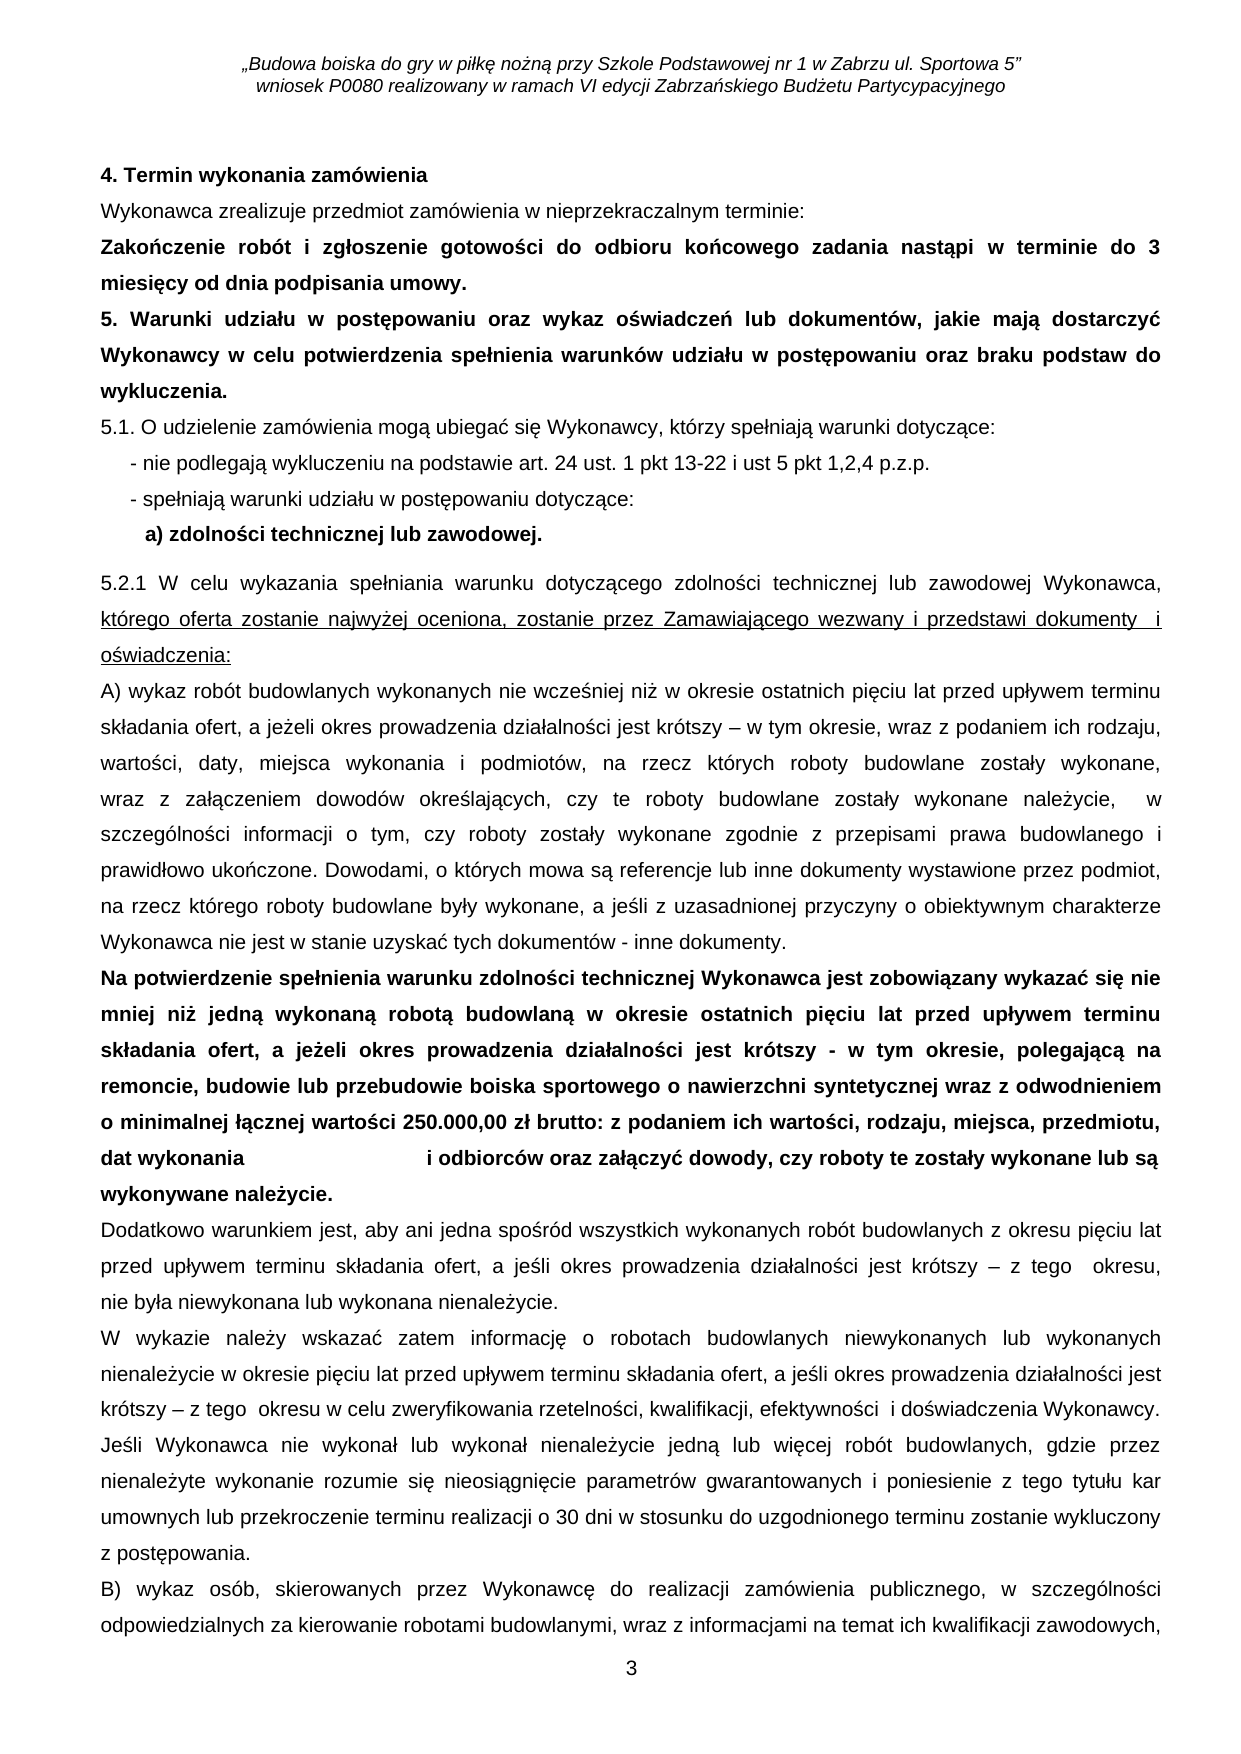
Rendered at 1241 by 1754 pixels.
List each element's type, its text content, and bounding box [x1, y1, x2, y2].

text - nie podlegają wykluczeniu na podstawie art. 24 ust. 1 pkt 13-22 i ust 5 pkt 1,2,4 p.z.p. [100, 450, 1162, 474]
text 4. Termin wykonania zamówienia [100, 163, 1162, 187]
text 5. Warunki udziału w postępowaniu oraz wykaz oświadczeń lub dokumentów, jakie mają dostarczyć Wykonawcy w celu potwierdzenia spełnienia warunków udziału w postępowaniu oraz braku podstaw do wykluczenia. [100, 307, 1162, 402]
text 5.1. O udzielenie zamówienia mogą ubiegać się Wykonawcy, którzy spełniają warunki dotyczące: [100, 414, 1162, 438]
text Zakończenie robót i zgłoszenie gotowości do odbioru końcowego zadania nastąpi w terminie do 3 miesięcy od dnia podpisania umowy. [100, 235, 1160, 295]
text 5.2.1 W celu wykazania spełniania warunku dotyczącego zdolności technicznej lub zawodowej Wykonawca, którego oferta zostanie najwyżej oceniona, zostanie przez Zamawiającego wezwany i przedstawi dokumenty i oświadczenia: [100, 571, 1162, 628]
text Dodatkowo warunkiem jest, aby ani jedna spośród wszystkich wykonanych robót budowlanych z okresu pięciu lat przed upływem terminu składania ofert, a jeśli okres prowadzenia działalności jest krótszy – z tego okresu, nie była niewykonana lub wykonana nienależycie. [100, 1218, 1162, 1313]
text a) zdolności technicznej lub zawodowej. [100, 522, 1162, 546]
text Wykonawca zrealizuje przedmiot zamówienia w nieprzekraczalnym terminie: [100, 199, 1162, 223]
text 5.2.1 W celu wykazania spełniania warunku dotyczącego zdolności technicznej lub zawodowej Wykonawca, którego oferta zostanie najwyżej oceniona, zostanie przez Zamawiającego wezwany i przedstawi dokumenty i oświadczenia: [100, 629, 1162, 667]
text W wykazie należy wskazać zatem informację o robotach budowlanych niewykonanych lub wykonanych nienależycie w okresie pięciu lat przed upływem terminu składania ofert, a jeśli okres prowadzenia działalności jest krótszy – z tego okresu w celu zweryfikowania rzetelności, kwalifikacji, efektywności i doświadczenia Wykonawcy. Jeśli Wykonawca nie wykonał lub wykonał nienależycie jedną lub więcej robót budowlanych, gdzie przez nienależyte wykonanie rozumie się nieosiągnięcie parametrów gwarantowanych i poniesienie z tego tytułu kar umownych lub przekroczenie terminu realizacji o 30 dni w stosunku do uzgodnionego terminu zostanie wykluczony z postępowania. [100, 1325, 1162, 1565]
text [100, 1577, 1162, 1637]
text A) wykaz robót budowlanych wykonanych nie wcześniej niż w okresie ostatnich pięciu lat przed upływem terminu składania ofert, a jeżeli okres prowadzenia działalności jest krótszy – w tym okresie, wraz z podaniem ich rodzaju, wartości, daty, miejsca wykonania i podmiotów, na rzecz których roboty budowlane zostały wykonane, wraz z załączeniem dowodów określających, czy te roboty budowlane zostały wykonane należycie, w szczególności informacji o tym, czy roboty zostały wykonane zgodnie z przepisami prawa budowlanego i prawidłowo ukończone. Dowodami, o których mowa są referencje lub inne dokumenty wystawione przez podmiot, na rzecz którego roboty budowlane były wykonane, a jeśli z uzasadnionej przyczyny o obiektywnym charakterze Wykonawca nie jest w stanie uzyskać tych dokumentów - inne dokumenty. [100, 678, 1162, 954]
text - spełniają warunki udziału w postępowaniu dotyczące: [100, 486, 1162, 510]
text Na potwierdzenie spełnienia warunku zdolności technicznej Wykonawca jest zobowiązany wykazać się nie mniej niż jedną wykonaną robotą budowlaną w okresie ostatnich pięciu lat przed upływem terminu składania ofert, a jeżeli okres prowadzenia działalności jest krótszy - w tym okresie, polegającą na remoncie, budowie lub przebudowie boiska sportowego o nawierzchni syntetycznej wraz z odwodnieniem o minimalnej łącznej wartości 250.000,00 zł brutto: z podaniem ich wartości, rodzaju, miejsca, przedmiotu, dat wykonania i odbiorców oraz załączyć dowody, czy roboty te zostały wykonane lub są wykonywane należycie. [100, 966, 1162, 1206]
